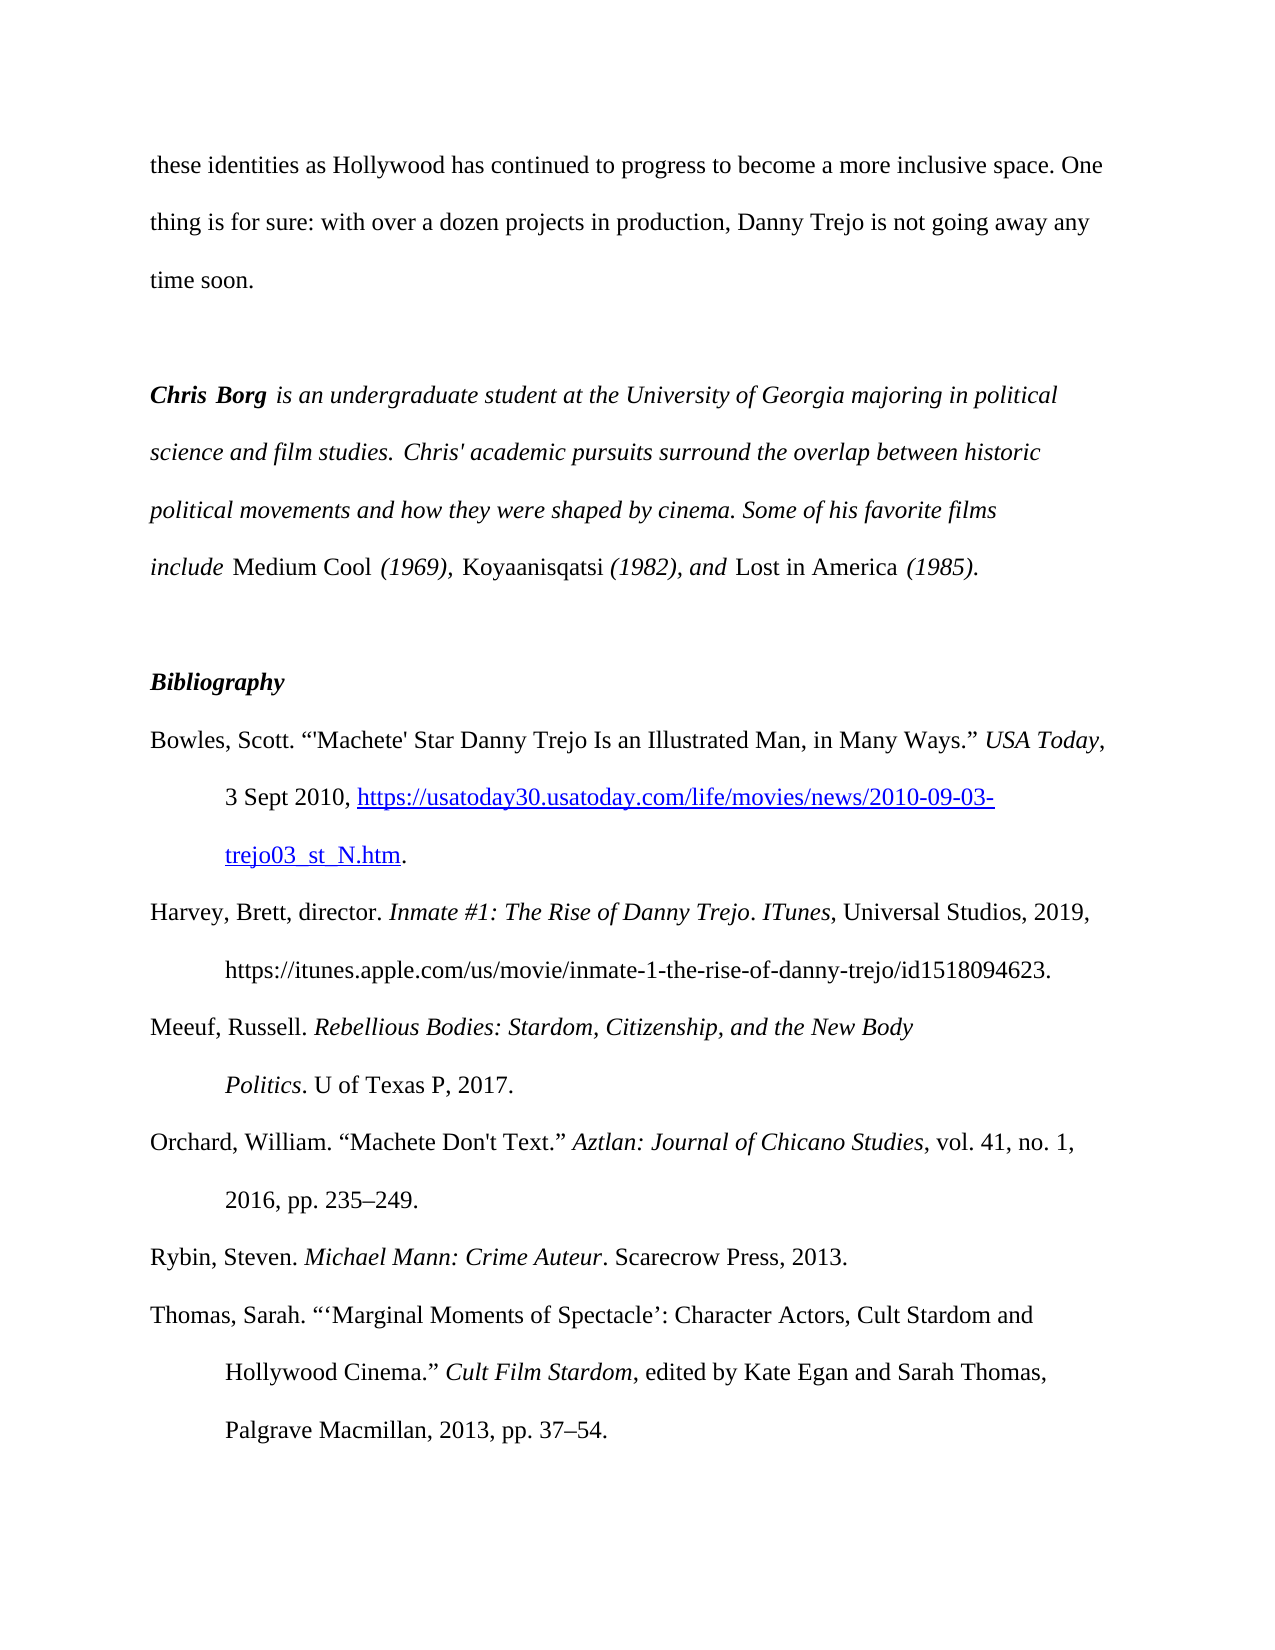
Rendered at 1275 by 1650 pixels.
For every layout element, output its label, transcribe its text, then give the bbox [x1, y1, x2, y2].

text 3 Sept 2010, https://usatoday30.usatoday.com/life/movies/news/2010-09-03-trejo03_st_N.htm. [225, 782, 1125, 869]
text Politics. U of Texas P, 2017. [225, 1070, 1125, 1099]
text Bowles, Scott. “'Machete' Star Danny Trejo Is an Illustrated Man, in Many Ways.” USA Today, [150, 725, 1125, 754]
text Chris Borg is an undergraduate student at the University of Georgia majoring in political science and film studies. Chris' academic pursuits surround the overlap between historic political movements and how they were shaped by cinema. Some of his favorite films include Medium Cool (1969), Koyaanisqatsi (1982), and Lost in America (1985). [150, 380, 1125, 581]
text 2016, pp. 235–249. [150, 1185, 1125, 1214]
text Harvey, Brett, director. Inmate #1: The Rise of Danny Trejo. ITunes, Universal Studios, 2019, [150, 897, 1125, 926]
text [150, 150, 1125, 294]
text Rybin, Steven. Michael Mann: Crime Auteur. Scarecrow Press, 2013. [150, 1242, 1125, 1271]
text Hollywood Cinema.” Cult Film Stardom, edited by Kate Egan and Sarah Thomas, Palgrave Macmillan, 2013, pp. 37–54. [225, 1357, 1125, 1444]
text https://itunes.apple.com/us/movie/inmate-1-the-rise-of-danny-trejo/id1518094623. [225, 955, 1125, 984]
subtitle Bibliography [150, 667, 1125, 696]
text Meeuf, Russell. Rebellious Bodies: Stardom, Citizenship, and the New Body [150, 1012, 1125, 1041]
text Orchard, William. “Machete Don't Text.” Aztlan: Journal of Chicano Studies, vol. 41, no. 1, [150, 1127, 1125, 1156]
text Thomas, Sarah. “‘Marginal Moments of Spectacle’: Character Actors, Cult Stardom and [150, 1300, 1125, 1329]
